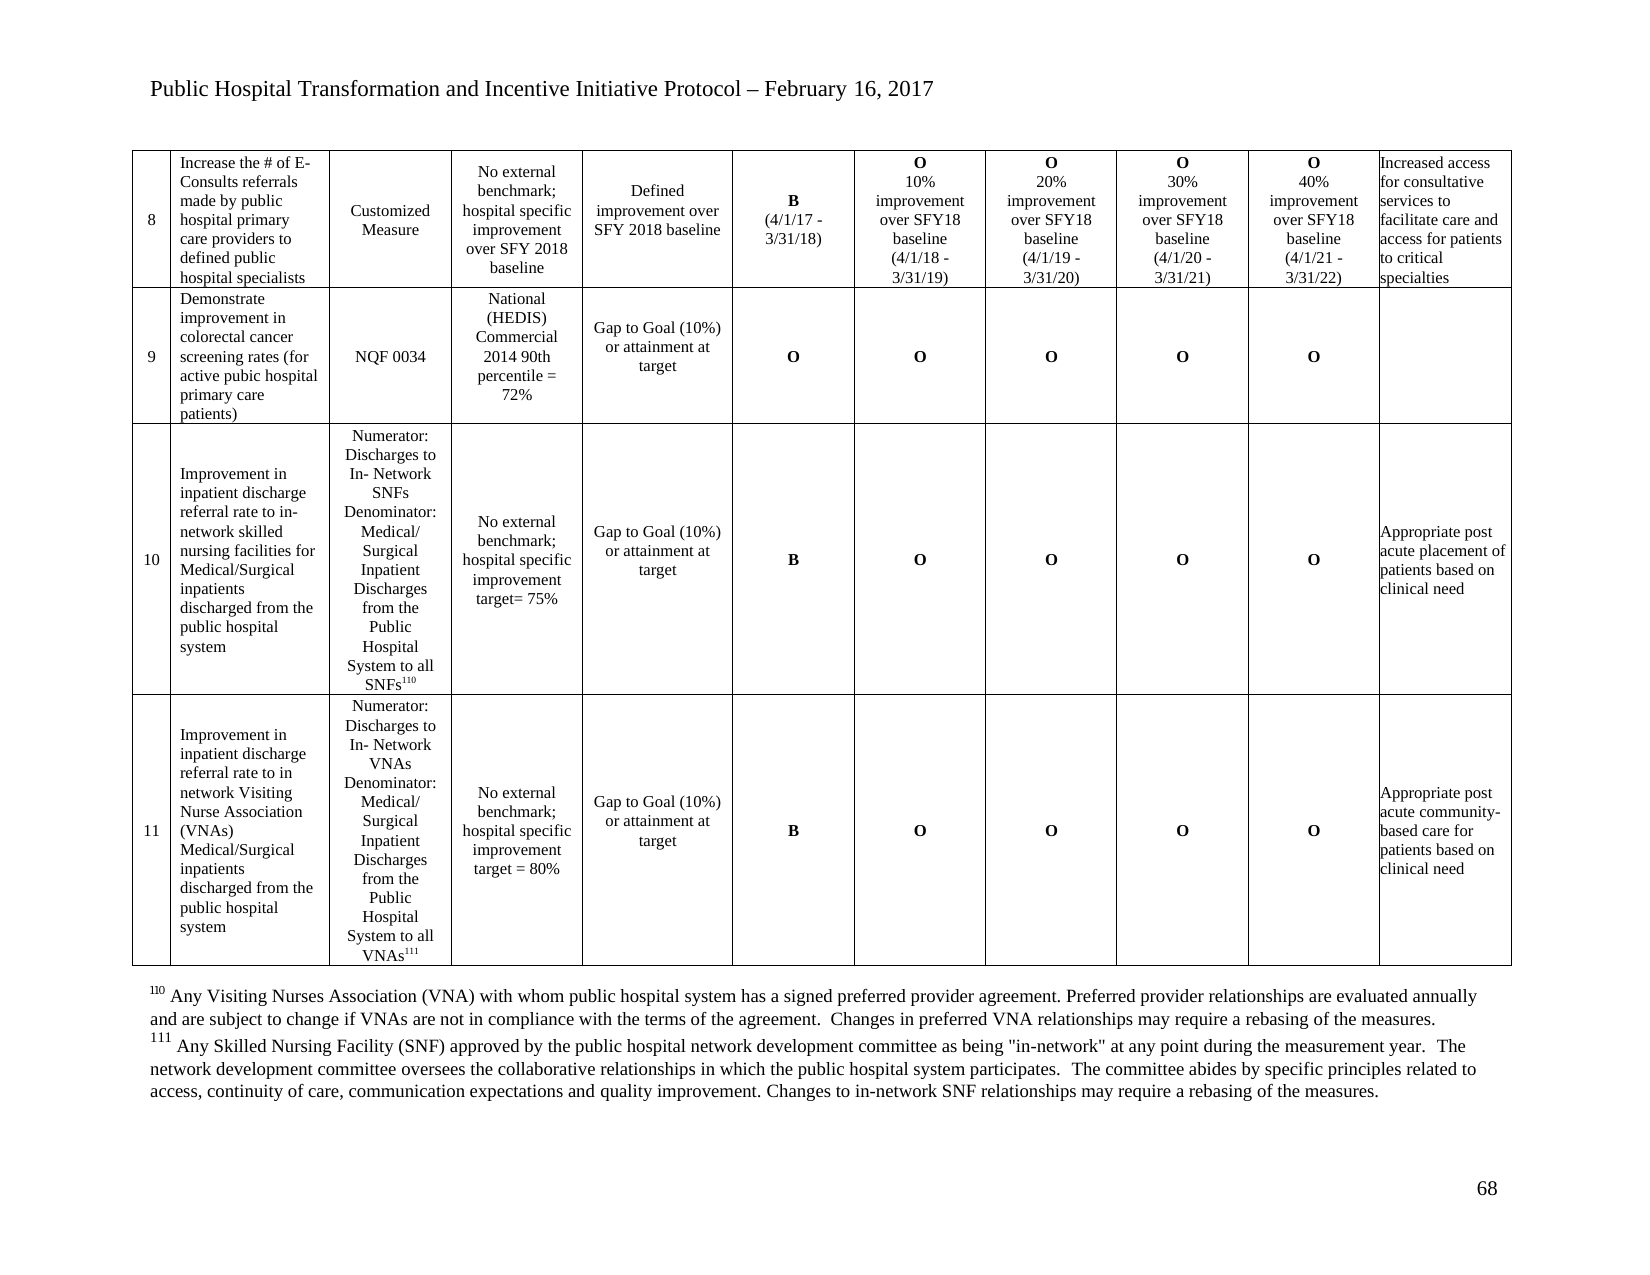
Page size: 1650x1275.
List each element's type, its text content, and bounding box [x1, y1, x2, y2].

table_cell O [855, 288, 985, 423]
table_cell O [855, 424, 985, 694]
table_cell O [1117, 424, 1248, 694]
table_cell B [733, 424, 854, 694]
table_cell Gap to Goal (10%) or attainment at target [583, 695, 732, 964]
table_cell O [986, 288, 1116, 423]
table_cell 11 [133, 695, 170, 964]
table_cell O 30% improvement over SFY18 baseline (4/1/20 -3/31/21) [1117, 151, 1248, 287]
table_cell O [1117, 288, 1248, 423]
table_cell O [1249, 288, 1379, 423]
table_cell [1380, 288, 1511, 423]
table_cell Demonstrate improvement in colorectal cancer screening rates (for active pubic hospital primary care patients) [171, 288, 329, 423]
table_cell 9 [133, 288, 170, 423]
table_cell Gap to Goal (10%) or attainment at target [583, 288, 732, 423]
table_cell O [1249, 424, 1379, 694]
table_cell No external benchmark; hospital specific improvement target = 80% [452, 695, 582, 964]
table_cell Appropriate post acute community-based care for patients based on clinical need [1380, 695, 1511, 964]
table_cell O 20% improvement over SFY18 baseline (4/1/19 -3/31/20) [986, 151, 1116, 287]
table_cell No external benchmark; hospital specific improvement over SFY 2018 baseline [452, 151, 582, 287]
table_cell Defined improvement over SFY 2018 baseline [583, 151, 732, 287]
table_cell O [855, 695, 985, 964]
table_cell Gap to Goal (10%) or attainment at target [583, 424, 732, 694]
table_cell O [986, 695, 1116, 964]
table_cell Increase the # of E-Consults referrals made by public hospital primary care providers to defined public hospital specialists [171, 151, 329, 287]
table_cell Improvement in inpatient discharge referral rate to in network Visiting Nurse Association (VNAs) Medical/Surgical inpatients discharged from the public hospital system [171, 695, 329, 964]
table_cell Numerator: Discharges to In- Network VNAs Denominator: Medical/ Surgical Inpatient Discharges from the Public Hospital System to all VNAs [330, 695, 451, 964]
table_cell Increased access for consultative services to facilitate care and access for patients to critical specialties [1380, 151, 1511, 287]
table_cell O [733, 288, 854, 423]
table_cell O 40% improvement over SFY18 baseline (4/1/21 - 3/31/22) [1249, 151, 1379, 287]
table_cell Improvement in inpatient discharge referral rate to in-network skilled nursing facilities for Medical/Surgical inpatients discharged from the public hospital system [171, 424, 329, 694]
table_cell B [733, 695, 854, 964]
table_cell Appropriate post acute placement of patients based on clinical need [1380, 424, 1511, 694]
table_cell Customized Measure [330, 151, 451, 287]
table_cell B (4/1/17 -3/31/18) [733, 151, 854, 287]
table_cell O [986, 424, 1116, 694]
table_cell O 10% improvement over SFY18 baseline (4/1/18 -3/31/19) [855, 151, 985, 287]
table_cell Numerator: Discharges to In- Network SNFs Denominator: Medical/ Surgical Inpatient Discharges from the Public Hospital System to all SNFs [330, 424, 451, 694]
table_cell National (HEDIS) Commercial 2014 90th percentile = 72% [452, 288, 582, 423]
table_cell 8 [133, 151, 170, 287]
table_cell O [1249, 695, 1379, 964]
table_cell NQF 0034 [330, 288, 451, 423]
table_cell 10 [133, 424, 170, 694]
table_cell O [1117, 695, 1248, 964]
table_cell No external benchmark; hospital specific improvement target= 75% [452, 424, 582, 694]
